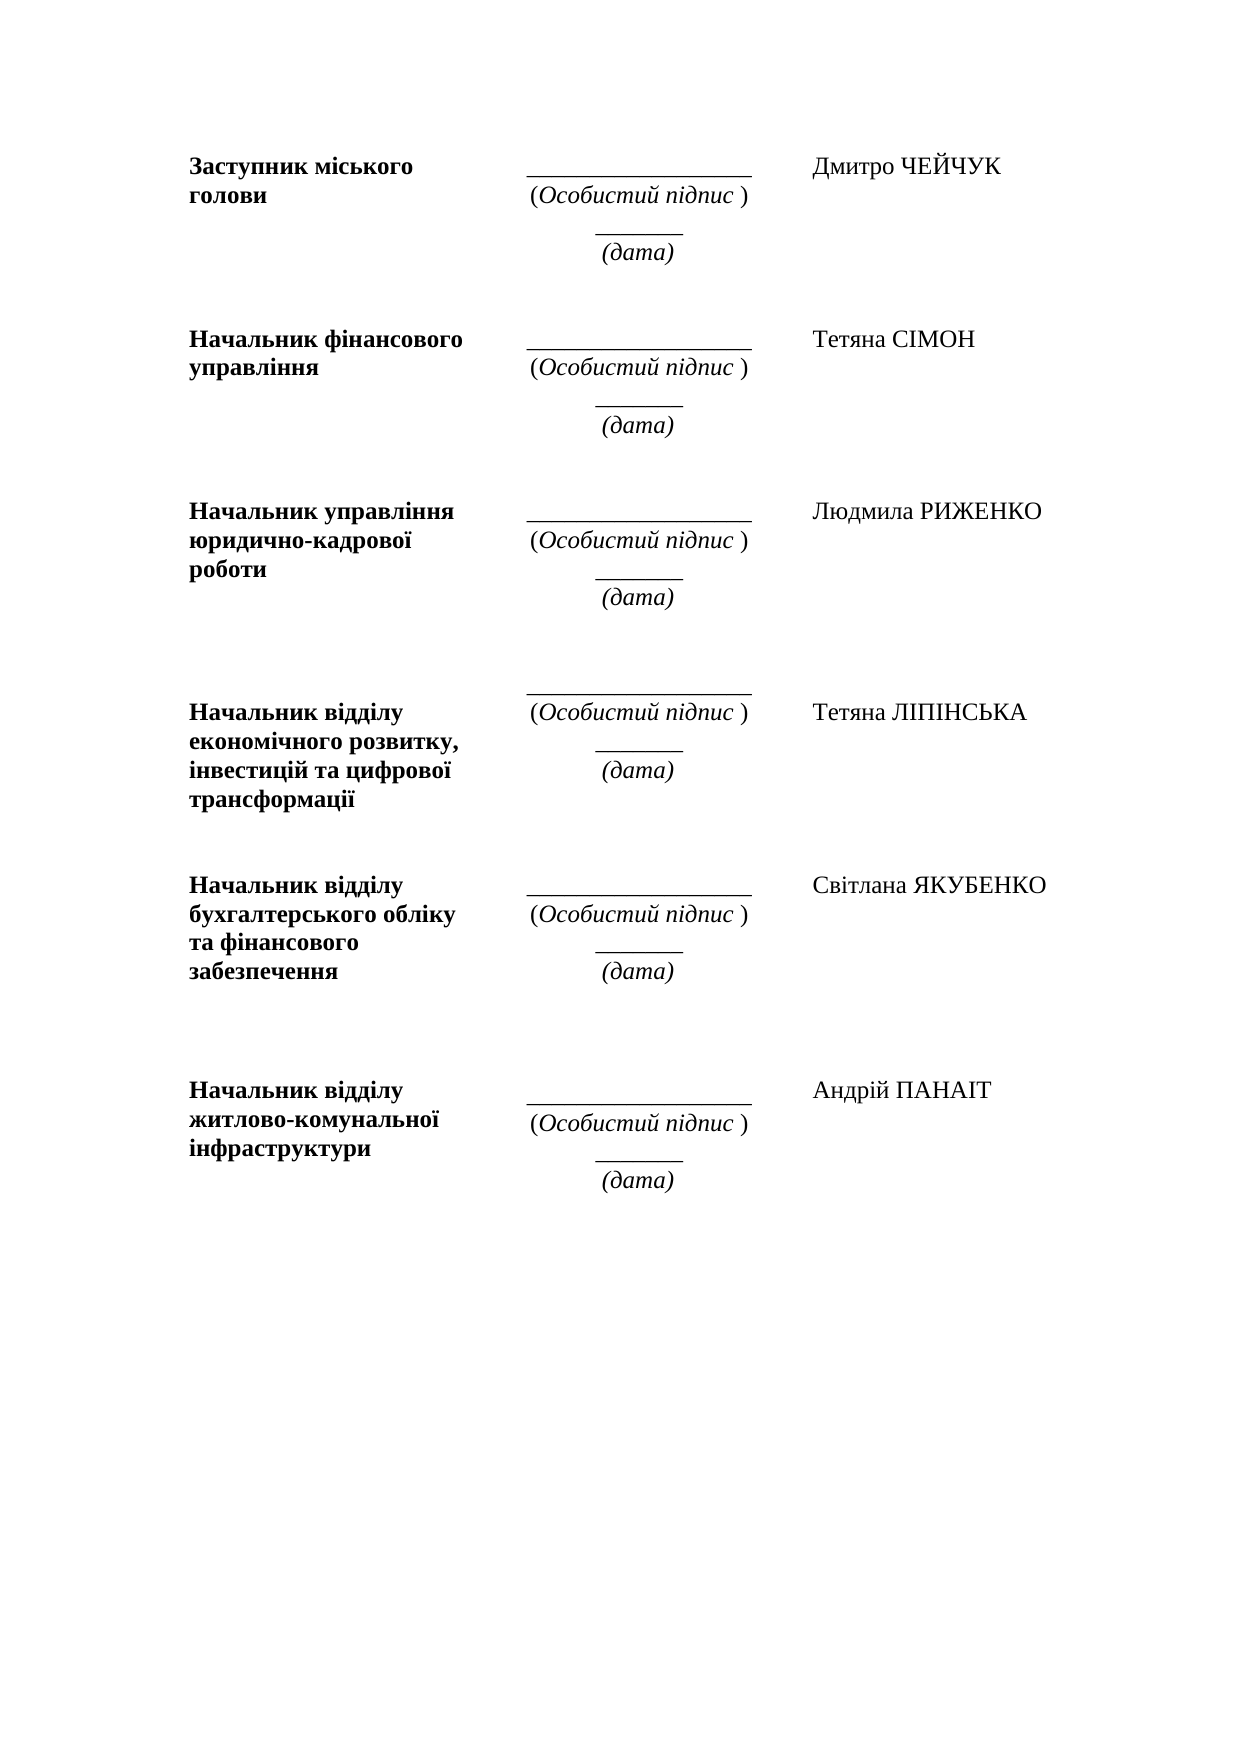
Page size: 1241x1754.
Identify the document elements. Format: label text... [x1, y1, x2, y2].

table_header __________________ (Особистий підпис ) _______ (дата) __________________ (Особистий підпис ) _______ (дата) [477, 151, 801, 496]
table_cell Начальник управління юридично-кадрової роботи [178, 496, 477, 669]
table_header Заступник міського голови Начальник фінансового управління [178, 151, 477, 496]
table_cell __________________ (Особистий підпис ) _______ (дата) __________________ (Особистий підпис ) _______ (дата) [477, 669, 801, 1014]
table_cell Тетяна ЛІПІНСЬКА Світлана ЯКУБЕНКО [801, 669, 1181, 1014]
table_cell Начальник відділу економічного розвитку, інвестицій та цифрової трансформації Начальник відділу бухгалтерського обліку та фінансового забезпечення [178, 669, 477, 1014]
table_cell __________________ (Особистий підпис ) _______ (дата) [477, 496, 801, 669]
table_header Начальник відділу житлово-комунальної інфраструктури [178, 1047, 477, 1197]
table_header Дмитро ЧЕЙЧУК Тетяна СІМОН [801, 151, 1181, 496]
table_header Андрій ПАНАІТ [801, 1047, 1181, 1197]
table_header __________________ (Особистий підпис ) _______ (дата) [477, 1047, 801, 1197]
table_cell Людмила РИЖЕНКО [801, 496, 1181, 669]
